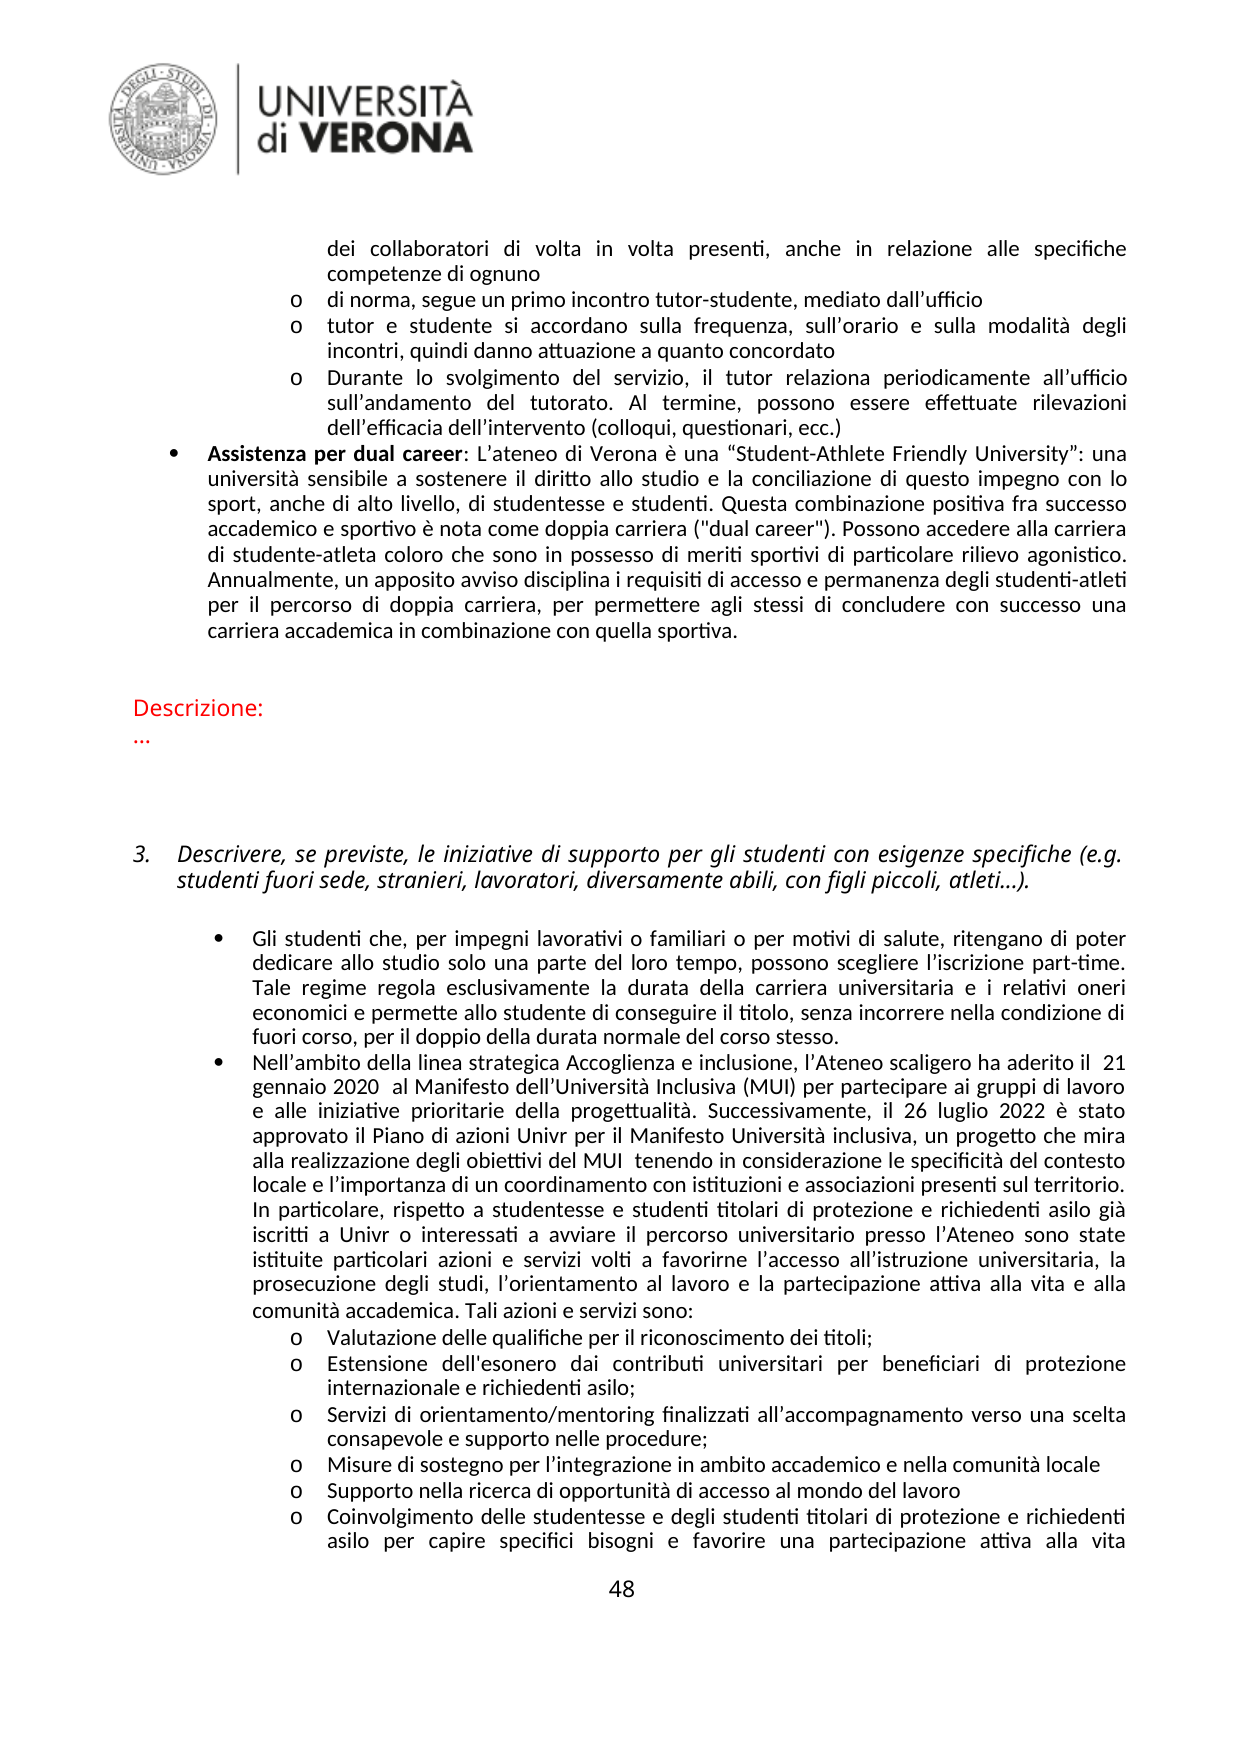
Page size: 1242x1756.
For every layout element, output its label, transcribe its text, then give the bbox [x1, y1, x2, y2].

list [289, 236, 1129, 287]
list Misure di sostegno per l’integrazione in ambito accademico e nella comunità locale [289, 1452, 1128, 1478]
list Assistenza per dual career: L’ateneo di Verona è una “Student-Athlete Friendly University”: una università sensibile a sostenere il diritto allo studio e la conciliazione di questo impegno con lo sport, anche di alto livello, di studentesse e studenti. Questa combinazione positiva fra successo accademico e sportivo è nota come doppia carriera ("dual career"). Possono accedere alla carriera di studente-atleta coloro che sono in possesso di meriti sportivi di particolare rilievo agonistico. Annualmente, un apposito avviso disciplina i requisiti di accesso e permanenza degli studenti-atleti per il percorso di doppia carriera, per permettere agli stessi di concludere con successo una carriera accademica in combinazione con quella sportiva. [170, 441, 1129, 644]
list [289, 1504, 1128, 1554]
list Supporto nella ricerca di opportunità di accesso al mondo del lavoro [289, 1478, 1128, 1504]
list Durante lo svolgimento del servizio, il tutor relaziona periodicamente all’ufficio sull’andamento del tutorato. Al termine, possono essere effettuate rilevazioni dell’efficacia dell’intervento (colloqui, questionari, ecc.) [289, 364, 1129, 441]
list Gli studenti che, per impegni lavorativi o familiari o per motivi di salute, ritengano di poter dedicare allo studio solo una parte del loro tempo, possono scegliere l’iscrizione part-time. Tale regime regola esclusivamente la durata della carriera universitaria e i relativi oneri economici e permette allo studente di conseguire il titolo, senza incorrere nella condizione di fuori corso, per il doppio della durata normale del corso stesso. [214, 927, 1128, 1050]
list Descrivere, se previste, le iniziative di supporto per gli studenti con esigenze specifiche (e.g. studenti fuori sede, stranieri, lavoratori, diversamente abili, con figli piccoli, atleti...). [133, 840, 1128, 895]
list di norma, segue un primo incontro tutor-studente, mediato dall’ufficio [289, 287, 1129, 313]
list Estensione dell'esonero dai contributi universitari per beneficiari di protezione internazionale e richiedenti asilo; [289, 1351, 1128, 1401]
list Nell’ambito della linea strategica Accoglienza e inclusione, l’Ateneo scaligero ha aderito il 21 gennaio 2020 al Manifesto dell’Università Inclusiva (MUI) per partecipare ai gruppi di lavoro e alle iniziative prioritarie della progettualità. Successivamente, il 26 luglio 2022 è stato approvato il Piano di azioni Univr per il Manifesto Università inclusiva, un progetto che mira alla realizzazione degli obiettivi del MUI tenendo in considerazione le specificità del contesto locale e l’importanza di un coordinamento con istituzioni e associazioni presenti sul territorio. In particolare, rispetto a studentesse e studenti titolari di protezione e richiedenti asilo già iscritti a Univr o interessati a avviare il percorso universitario presso l’Ateneo sono state istituite particolari azioni e servizi volti a favorirne l’accesso all’istruzione universitaria, la prosecuzione degli studi, l’orientamento al lavoro e la partecipazione attiva alla vita e alla comunità accademica. Tali azioni e servizi sono: [214, 1051, 1128, 1325]
list tutor e studente si accordano sulla frequenza, sull’orario e sulla modalità degli incontri, quindi danno attuazione a quanto concordato [289, 313, 1129, 364]
list Valutazione delle qualifiche per il riconoscimento dei titoli; [289, 1325, 1128, 1351]
text … [133, 722, 1148, 749]
list Servizi di orientamento/mentoring finalizzati all’accompagnamento verso una scelta consapevole e supporto nelle procedure; [289, 1402, 1128, 1452]
text Descrizione: [133, 695, 1148, 722]
